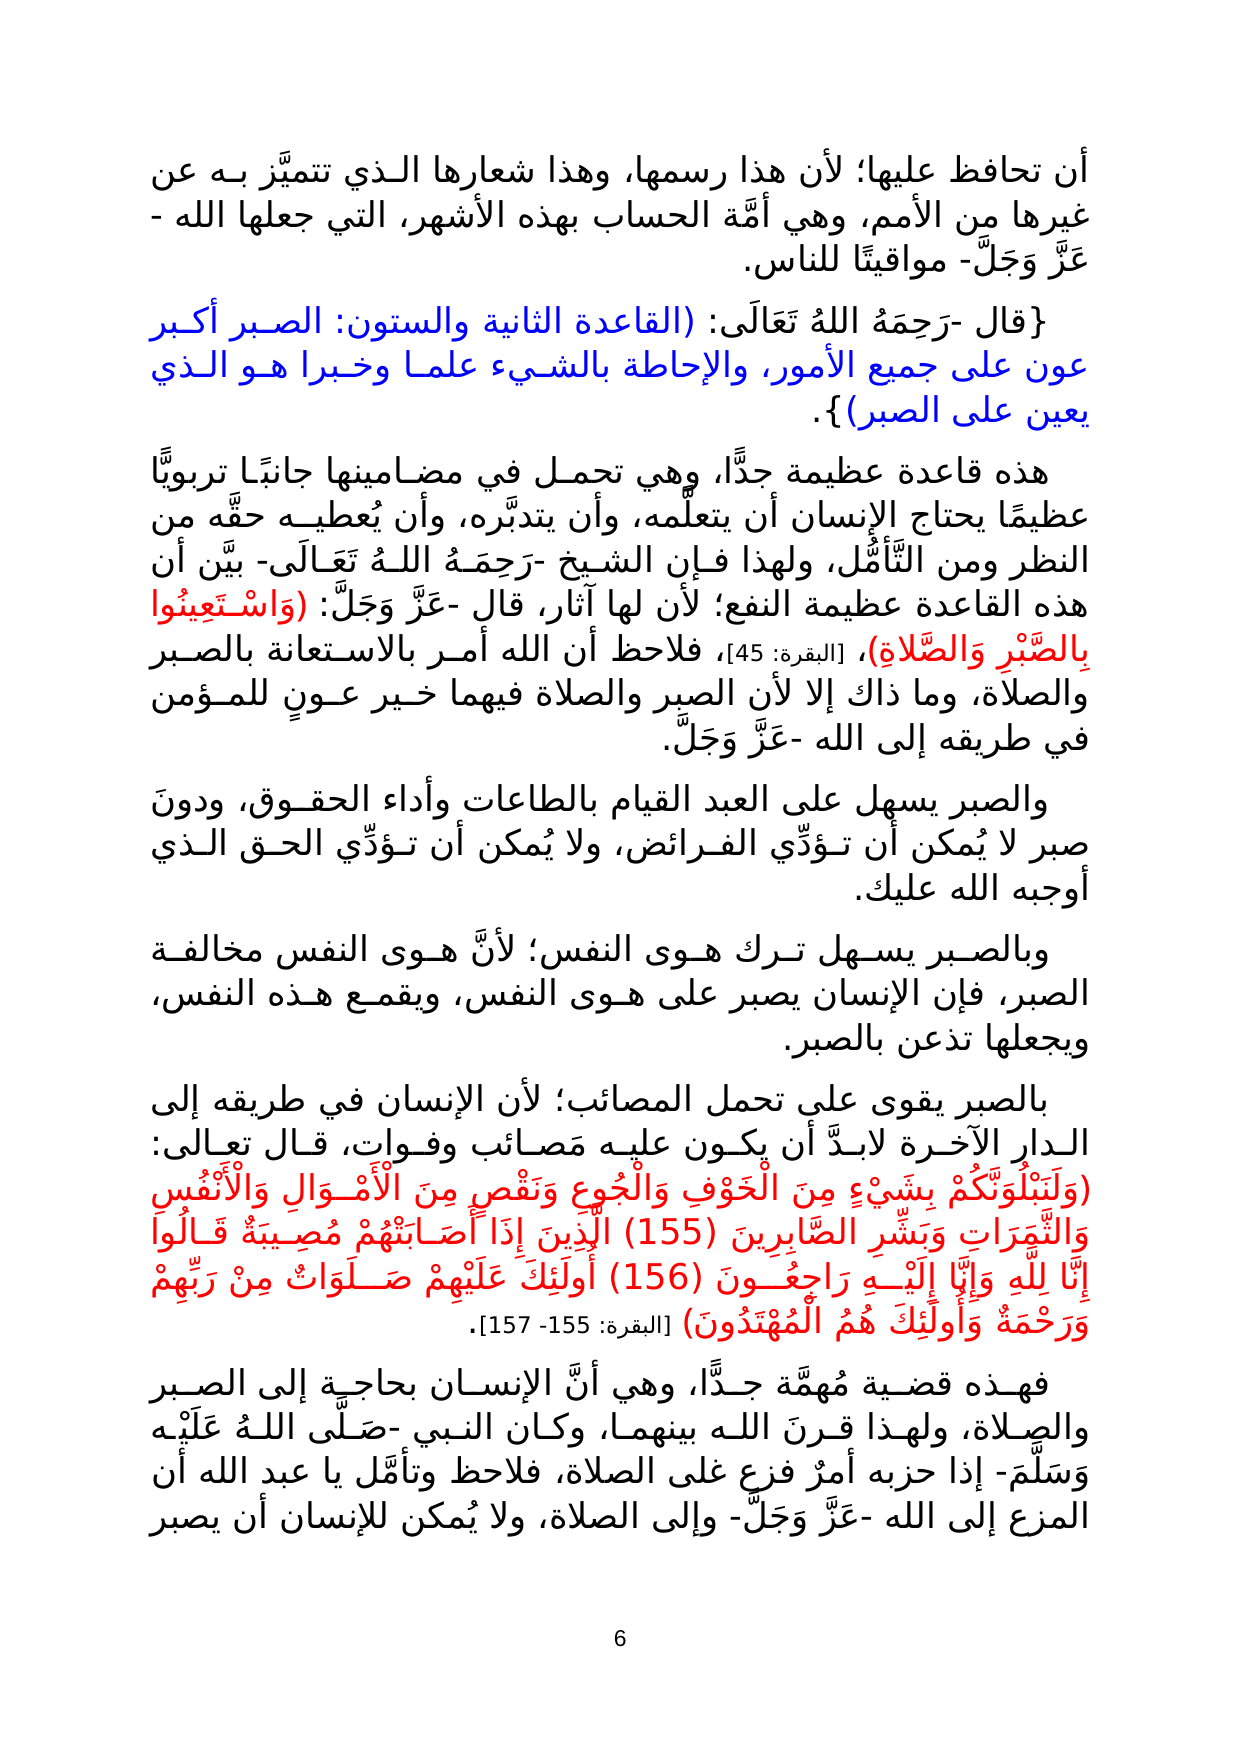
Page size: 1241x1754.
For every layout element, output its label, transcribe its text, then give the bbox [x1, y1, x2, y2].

text هذه قاعدة عظيمة جدًّا، وهي تحمل في مضامينها جانبًا تربويًّا عظيمًا يحتاج الإنسان أن يتعلَّمه، وأن يتدبَّره، وأن يُعطيه حقَّه من النظر ومن التَّأمُّل، ولهذا فإن الشيخ -رَحِمَهُ اللهُ تَعَالَى- بيَّن أن هذه القاعدة عظيمة النفع؛ لأن لها آثار، قال -عَزَّ وَجَلَّ: ﴿وَاسْتَعِينُوا بِالصَّبْرِ وَالصَّلاةِ﴾، [البقرة: 45]، فلاحظ أن الله أمر بالاستعانة بالصبر والصلاة، وما ذاك إلا لأن الصبر والصلاة فيهما خير عونٍ للمؤمن في طريقه إلى الله -عَزَّ وَجَلَّ. [150, 450, 1090, 758]
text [150, 150, 1090, 280]
text وبالصبر يسهل ترك هوى النفس؛ لأنَّ هوى النفس مخالفة الصبر، فإن الإنسان يصبر على هوى النفس، ويقمع هذه النفس، ويجعلها تذعن بالصبر. [150, 928, 1090, 1058]
text بالصبر يقوى على تحمل المصائب؛ لأن الإنسان في طريقه إلى الدار الآخرة لابدَّ أن يكون عليه مَصائب وفوات، قال تعالى: ﴿وَلَنَبْلُوَنَّكُمْ بِشَيْءٍ مِنَ الْخَوْفِ وَالْجُوعِ وَنَقْصٍ مِنَ الْأَمْوَالِ وَالْأَنْفُسِ وَالثَّمَرَاتِ وَبَشِّرِ الصَّابِرِينَ (155) الَّذِينَ إِذَا أَصَابَتْهُمْ مُصِيبَةٌ قَالُوا إِنَّا لِلَّهِ وَإِنَّا إِلَيْهِ رَاجِعُونَ (156) أُولَئِكَ عَلَيْهِمْ صَلَوَاتٌ مِنْ رَبِّهِمْ وَرَحْمَةٌ وَأُولَئِكَ هُمُ الْمُهْتَدُونَ﴾ [البقرة: 155- 157]. [150, 1078, 1090, 1342]
text والصبر يسهل على العبد القيام بالطاعات وأداء الحقوق، ودونَ صبر لا يُمكن أن تؤدِّي الفرائض، ولا يُمكن أن تؤدِّي الحق الذي أوجبه الله عليك. [150, 778, 1090, 908]
text {قال -رَحِمَهُ اللهُ تَعَالَى: (القاعدة الثانية والستون: الصبر أكبر عون على جميع الأمور، والإحاطة بالشيء علما وخبرا هو الذي يعين على الصبر)}. [150, 300, 1090, 430]
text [150, 1362, 1090, 1537]
